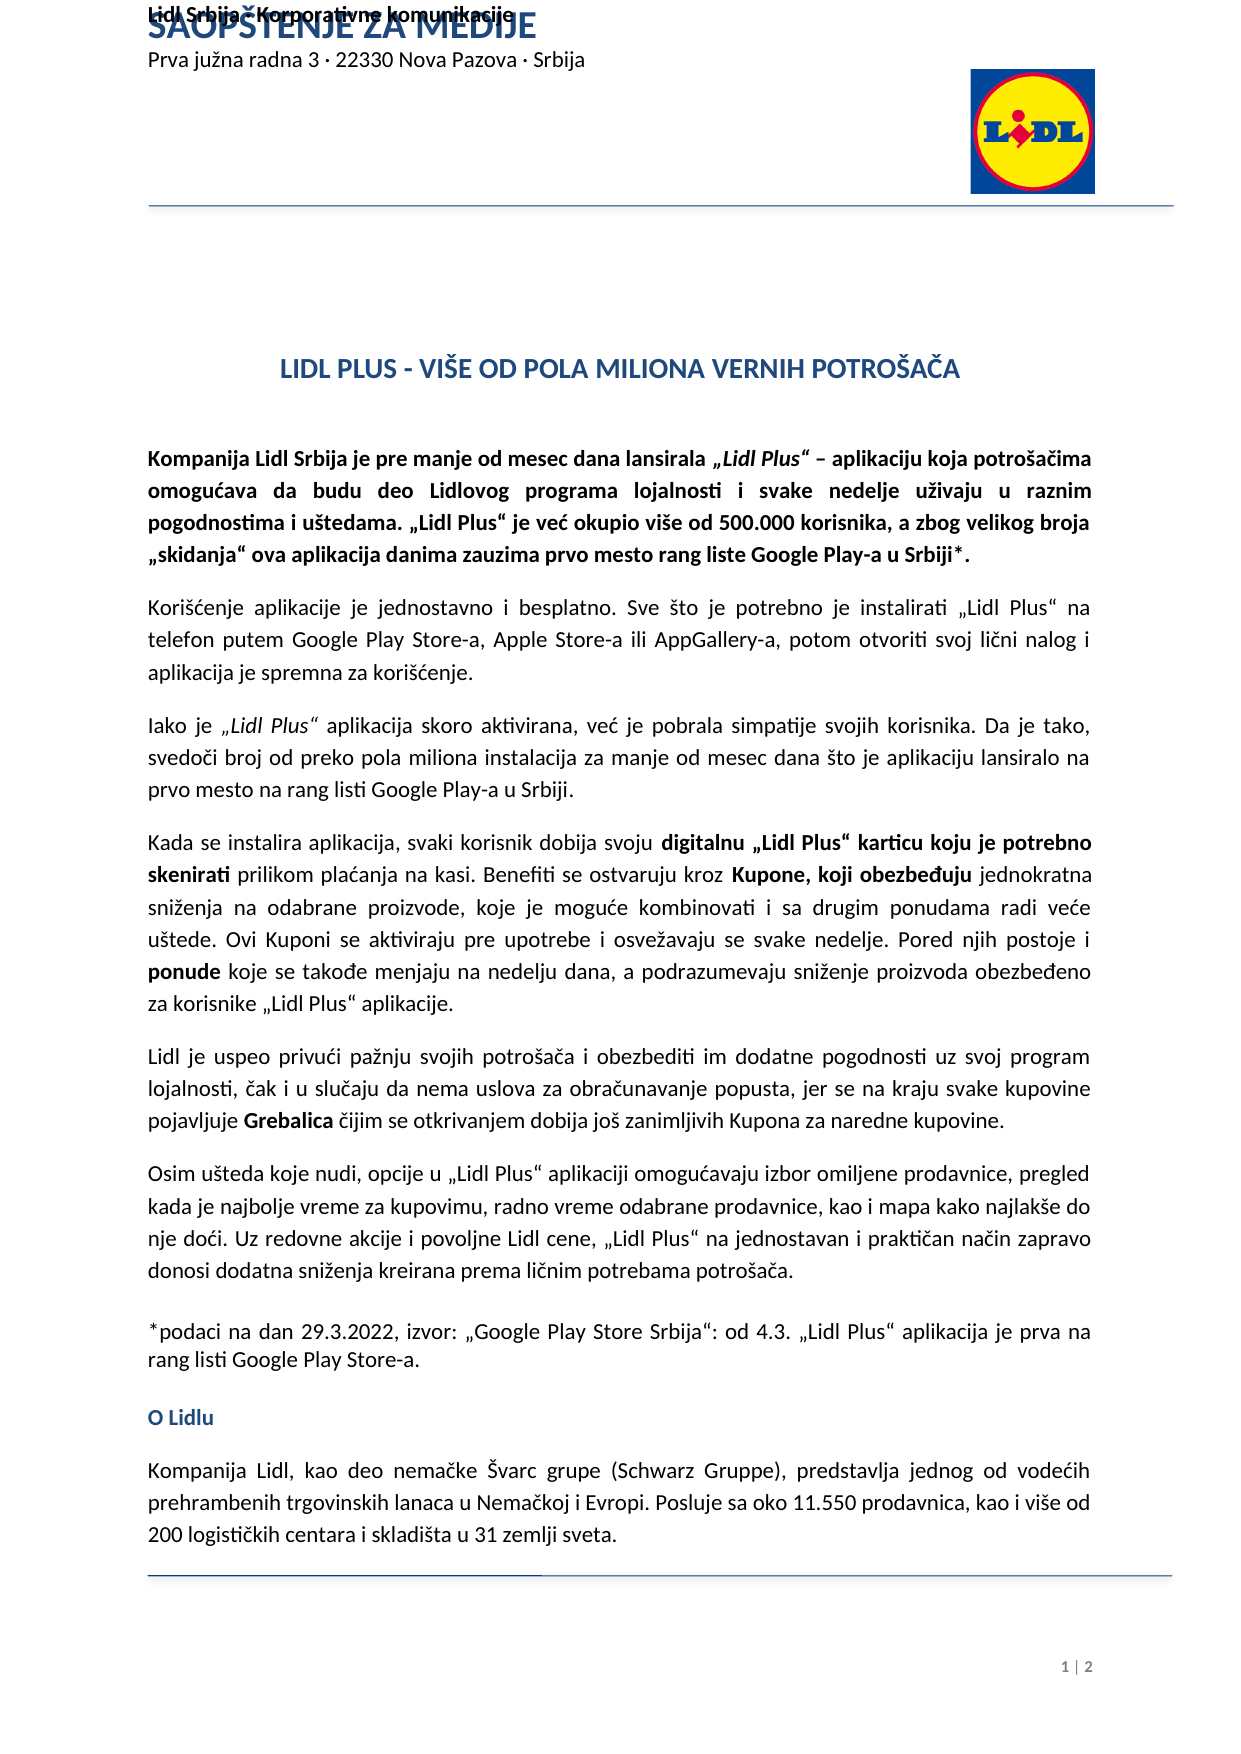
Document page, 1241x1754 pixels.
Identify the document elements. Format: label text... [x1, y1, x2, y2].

text *podaci na dan 29.3.2022, izvor: „Google Play Store Srbija“: od 4.3. „Lidl Plus“ aplikacija je prva na rang listi Google Play Store-a. [148, 1317, 1092, 1373]
subtitle LIDL PLUS - VIŠE OD POLA MILIONA VERNIH POTROŠAČA [148, 350, 1092, 386]
text O Lidlu [148, 1403, 1092, 1431]
text Kompanija Lidl, kao deo nemačke Švarc grupe (Schwarz Gruppe), predstavlja jednog od vodećih prehrambenih trgovinskih lanaca u Nemačkoj i Evropi. Posluje sa oko 11.550 prodavnica, kao i više od 200 logističkih centara i skladišta u 31 zemlji sveta. [148, 1456, 1092, 1548]
text Iako je „Lidl Plus“ aplikacija skoro aktivirana, već je pobrala simpatije svojih korisnika. Da je tako, svedoči broj od preko pola miliona instalacija za manje od mesec dana što je aplikaciju lansiralo na prvo mesto na rang listi Google Play-a u Srbiji. [148, 711, 1092, 803]
text Lidl je uspeo privući pažnju svojih potrošača i obezbediti im dodatne pogodnosti uz svoj program lojalnosti, čak i u slučaju da nema uslova za obračunavanje popusta, jer se na kraju svake kupovine pojavljuje Grebalica čijim se otkrivanjem dobija još zanimljivih Kupona za naredne kupovine. [148, 1042, 1092, 1134]
text Kada se instalira aplikacija, svaki korisnik dobija svoju digitalnu „Lidl Plus“ karticu koju je potrebno skenirati prilikom plaćanja na kasi. Benefiti se ostvaruju kroz Kupone, koji obezbeđuju jednokratna sniženja na odabrane proizvode, koje je moguće kombinovati i sa drugim ponudama radi veće uštede. Ovi Kuponi se aktiviraju pre upotrebe i osvežavaju se svake nedelje. Pored njih postoje i ponude koje se takođe menjaju na nedelju dana, a podrazumevaju sniženje proizvoda obezbeđeno za korisnike „Lidl Plus“ aplikacije. [148, 828, 1092, 1017]
text Osim ušteda koje nudi, opcije u „Lidl Plus“ aplikaciji omogućavaju izbor omiljene prodavnice, pregled kada je najbolje vreme za kupovimu, radno vreme odabrane prodavnice, kao i mapa kako najlakše do nje doći. Uz redovne akcije i povoljne Lidl cene, „Lidl Plus“ na jednostavan i praktičan način zapravo donosi dodatna sniženja kreirana prema ličnim potrebama potrošača. [148, 1159, 1092, 1284]
text Korišćenje aplikacije je jednostavno i besplatno. Sve što je potrebno je instalirati „Lidl Plus“ na telefon putem Google Play Store-a, Apple Store-a ili AppGallery-a, potom otvoriti svoj lični nalog i aplikacija je spremna za korišćenje. [148, 593, 1092, 686]
text Kompanija Lidl Srbija je pre manje od mesec dana lansirala „Lidl Plus“ – aplikaciju koja potrošačima omogućava da budu deo Lidlovog programa lojalnosti i svake nedelje uživaju u raznim pogodnostima i uštedama. „Lidl Plus“ je već okupio više od 500.000 korisnika, a zbog velikog broja „skidanja“ ova aplikacija danima zauzima prvo mesto rang liste Google Play-a u Srbiji*. [148, 444, 1092, 568]
picture [970, 69, 1095, 194]
